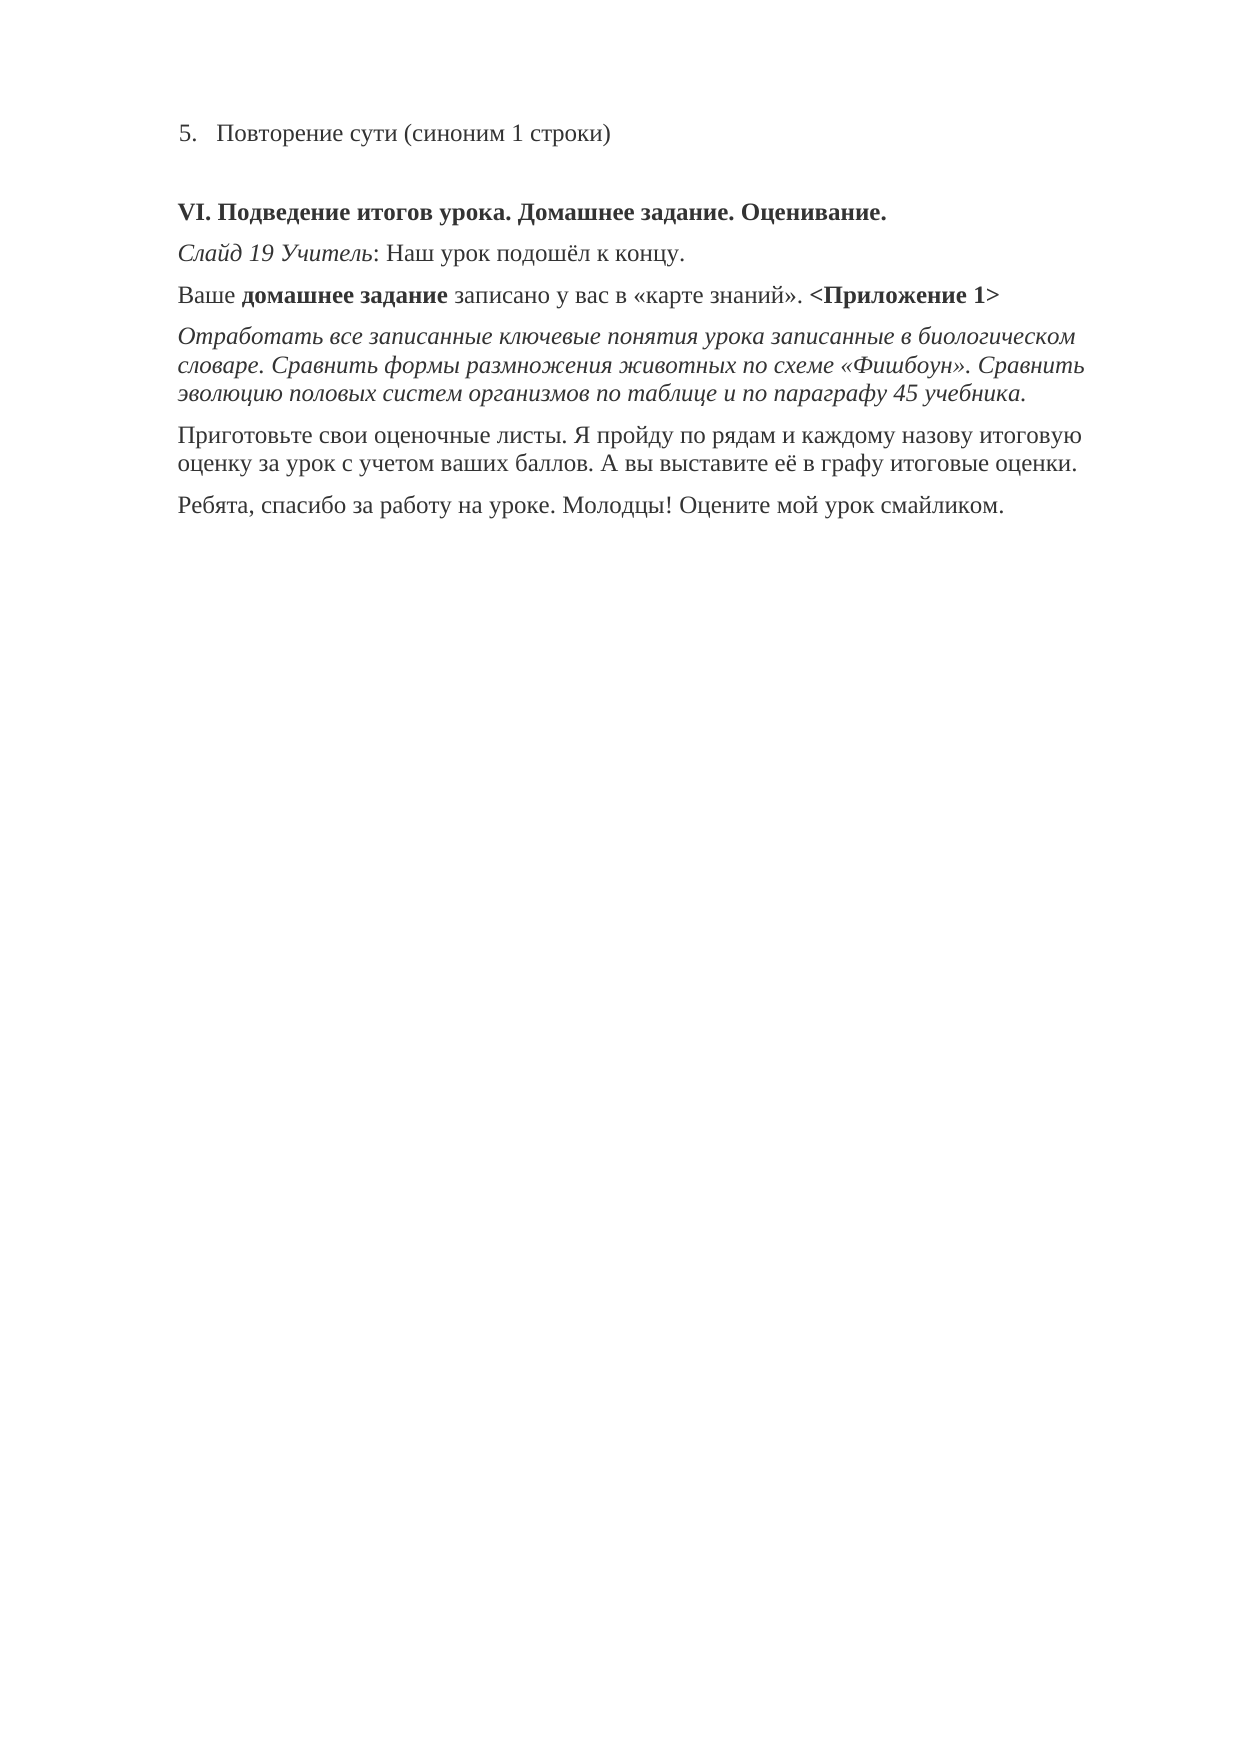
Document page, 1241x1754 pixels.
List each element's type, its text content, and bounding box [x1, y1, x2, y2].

list Повторение сути (синоним 1 строки) [179, 118, 1152, 147]
text VI. Подведение итогов урока. Домашнее задание. Оценивание. [177, 176, 1152, 226]
text Ребята, спасибо за работу на уроке. Молодцы! Оцените мой урок смайликом. [177, 490, 1152, 518]
text Ваше домашнее задание записано у вас в «карте знаний». <Приложение 1> [177, 280, 1152, 308]
text Слайд 19 Учитель: Наш урок подошёл к концу. [177, 238, 1152, 267]
text Отработать все записанные ключевые понятия урока записанные в биологическом словаре. Сравнить формы размножения животных по схеме «Фишбоун». Сравнить эволюцию половых систем организмов по таблице и по параграфу 45 учебника. [177, 321, 1152, 407]
text Приготовьте свои оценочные листы. Я пройду по рядам и каждому назову итоговую оценку за урок с учетом ваших баллов. А вы выставите её в графу итоговые оценки. [177, 420, 1152, 477]
